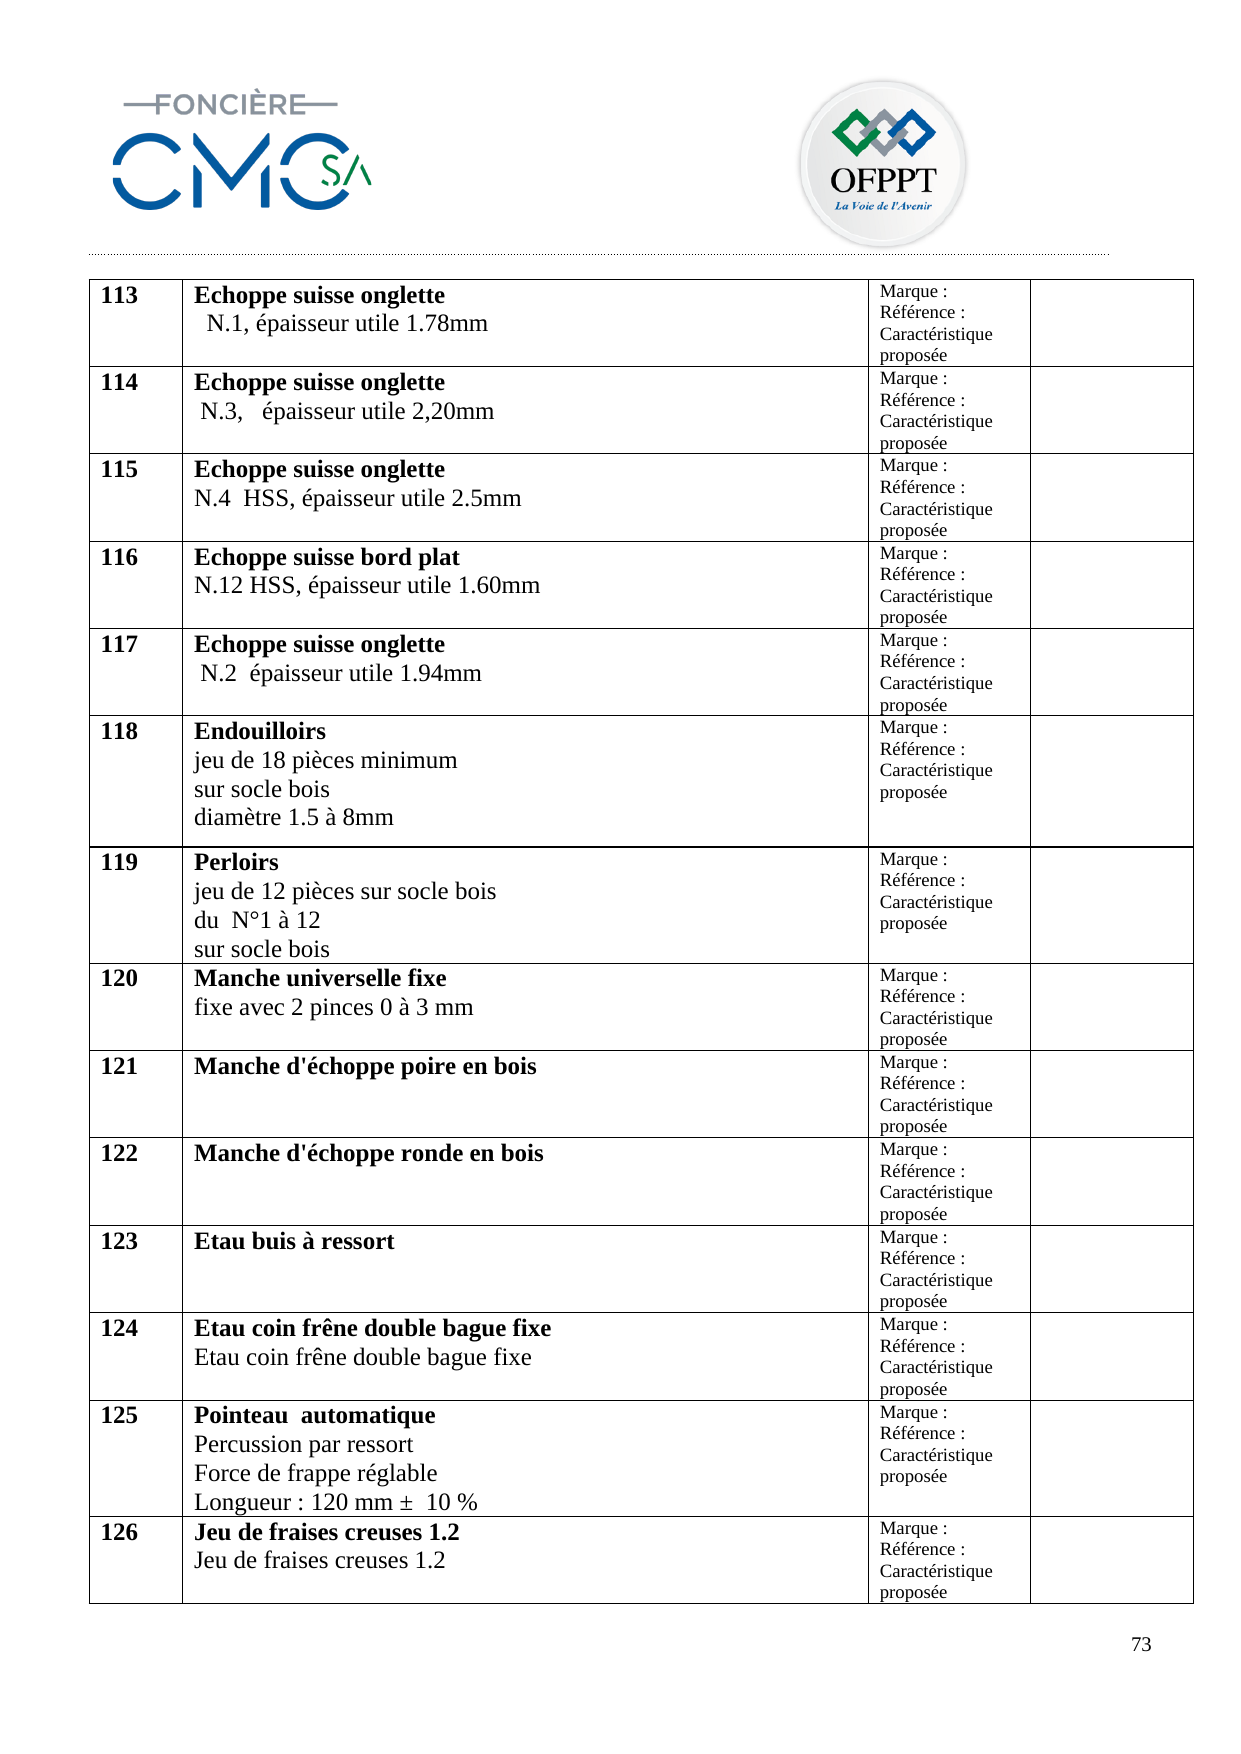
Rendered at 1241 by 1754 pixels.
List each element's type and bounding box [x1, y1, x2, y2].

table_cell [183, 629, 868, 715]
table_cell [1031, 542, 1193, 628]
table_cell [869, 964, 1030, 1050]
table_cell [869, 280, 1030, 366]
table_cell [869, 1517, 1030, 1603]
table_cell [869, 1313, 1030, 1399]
picture [792, 73, 973, 254]
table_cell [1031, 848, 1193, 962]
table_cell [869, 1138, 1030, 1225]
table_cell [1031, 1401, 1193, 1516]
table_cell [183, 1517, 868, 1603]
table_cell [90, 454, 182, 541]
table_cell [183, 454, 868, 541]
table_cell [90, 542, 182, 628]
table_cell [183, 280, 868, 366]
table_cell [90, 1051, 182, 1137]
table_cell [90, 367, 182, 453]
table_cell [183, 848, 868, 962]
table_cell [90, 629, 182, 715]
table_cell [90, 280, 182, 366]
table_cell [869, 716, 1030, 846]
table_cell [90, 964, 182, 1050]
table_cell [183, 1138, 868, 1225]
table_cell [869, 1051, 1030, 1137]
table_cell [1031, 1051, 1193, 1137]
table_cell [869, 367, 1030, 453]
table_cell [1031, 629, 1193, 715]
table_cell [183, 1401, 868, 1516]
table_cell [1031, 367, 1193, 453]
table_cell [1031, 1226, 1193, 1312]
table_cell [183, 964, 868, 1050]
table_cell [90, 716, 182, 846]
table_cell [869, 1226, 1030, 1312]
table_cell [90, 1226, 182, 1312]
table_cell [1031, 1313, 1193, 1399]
picture [112, 88, 372, 210]
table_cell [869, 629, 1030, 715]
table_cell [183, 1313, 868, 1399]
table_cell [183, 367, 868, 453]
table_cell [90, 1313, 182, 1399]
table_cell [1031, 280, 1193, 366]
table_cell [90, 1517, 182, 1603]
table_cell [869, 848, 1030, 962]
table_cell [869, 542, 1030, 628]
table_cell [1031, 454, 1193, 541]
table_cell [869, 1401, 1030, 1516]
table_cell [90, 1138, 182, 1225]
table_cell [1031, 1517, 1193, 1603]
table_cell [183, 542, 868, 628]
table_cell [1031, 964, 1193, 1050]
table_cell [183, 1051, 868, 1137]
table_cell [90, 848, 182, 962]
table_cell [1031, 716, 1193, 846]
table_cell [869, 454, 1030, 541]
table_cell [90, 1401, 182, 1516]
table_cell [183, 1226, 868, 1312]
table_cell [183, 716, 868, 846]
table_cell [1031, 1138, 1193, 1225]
